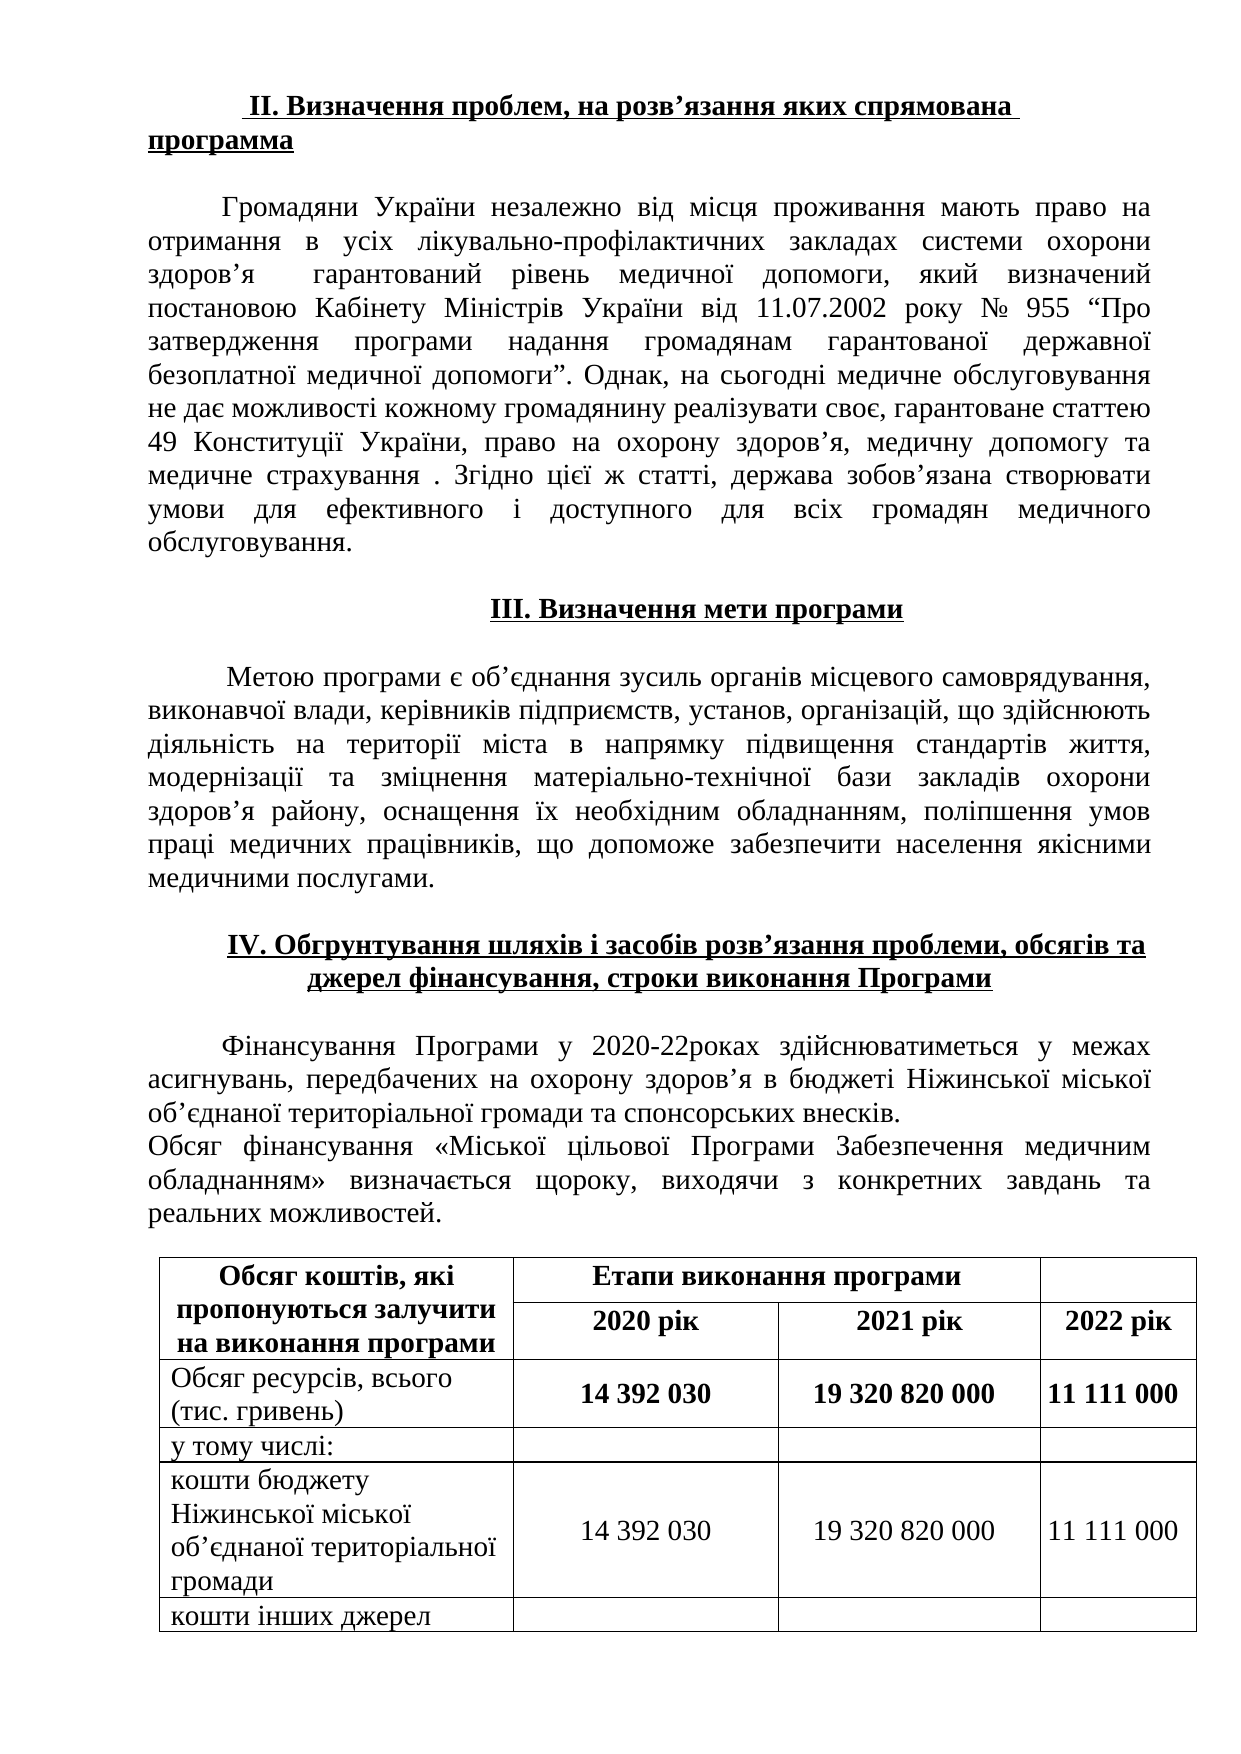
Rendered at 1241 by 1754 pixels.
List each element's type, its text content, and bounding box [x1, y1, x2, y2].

table_header Етапи виконання програми [514, 1258, 1040, 1302]
table_header [1041, 1258, 1196, 1302]
table_cell у тому числі: [160, 1428, 513, 1461]
text ІV. Обгрунтування шляхів і засобів розв’язання проблеми, обсягів та джерел фінансування, строки виконання Програми [148, 927, 1152, 994]
table_cell [1041, 1428, 1196, 1461]
table_cell [779, 1428, 1040, 1461]
table_cell Обсяг ресурсів, всього (тис. гривень) [160, 1360, 513, 1427]
table_cell 11 111 000 [1041, 1360, 1196, 1427]
table_cell [1041, 1598, 1196, 1631]
table_cell 2021 рік [779, 1303, 1040, 1359]
text Громадяни України незалежно від місця проживання мають право на отримання в усіх лікувально-профілактичних закладах системи охорони здоров’я гарантований рівень медичної допомоги, який визначений постановою Кабінету Міністрів України від 11.07.2002 року № 955 “Про затвердження програми надання громадянам гарантованої державної безоплатної медичної допомоги”. Однак, на сьогодні медичне обслуговування не дає можливості кожному громадянину реалізувати своє, гарантоване статтею 49 Конституції України, право на охорону здоров’я, медичну допомогу та медичне страхування . Згідно цієї ж статті, держава зобов’язана створювати умови для ефективного і доступного для всіх громадян медичного обслуговування. [148, 189, 1152, 558]
table_header Обсяг коштів, які пропонуються залучити на виконання програми [160, 1258, 513, 1359]
table_cell 19 320 820 000 [779, 1463, 1040, 1597]
table_cell [514, 1428, 778, 1461]
table_cell 19 320 820 000 [779, 1360, 1040, 1427]
table_cell 2020 рік [514, 1303, 778, 1359]
text Обсяг фінансування «Міської цільової Програми Забезпечення медичним обладнанням» визначається щороку, виходячи з конкретних завдань та реальних можливостей. [148, 1128, 1152, 1229]
table_cell 11 111 000 [1041, 1463, 1196, 1597]
table_cell 14 392 030 [514, 1463, 778, 1597]
text Фінансування Програми у 2020-22роках здійснюватиметься у межах асигнувань, передбачених на охорону здоров’я в бюджеті Ніжинської міської об’єднаної територіальної громади та спонсорських внесків. [148, 1028, 1152, 1128]
table_cell 2022 рік [1041, 1303, 1196, 1359]
table_cell [779, 1598, 1040, 1631]
table_cell кошти інших джерел [160, 1598, 513, 1631]
table_cell [514, 1598, 778, 1631]
table_cell 14 392 030 [514, 1360, 778, 1427]
table_cell кошти бюджету Ніжинської міської об’єднаної територіальної громади [160, 1463, 513, 1597]
text ІІІ. Визначення мети програми [148, 592, 1152, 625]
text Метою програми є об’єднання зусиль органів місцевого самоврядування, виконавчої влади, керівників підприємств, установ, організацій, що здійснюють діяльність на території міста в напрямку підвищення стандартів життя, модернізації та зміцнення матеріально-технічної бази закладів охорони здоров’я району, оснащення їх необхідним обладнанням, поліпшення умов праці медичних працівників, що допоможе забезпечити населення якісними медичними послугами. [148, 659, 1152, 893]
text ІІ. Визначення проблем, на розв’язання яких спрямована программа [148, 88, 1152, 156]
